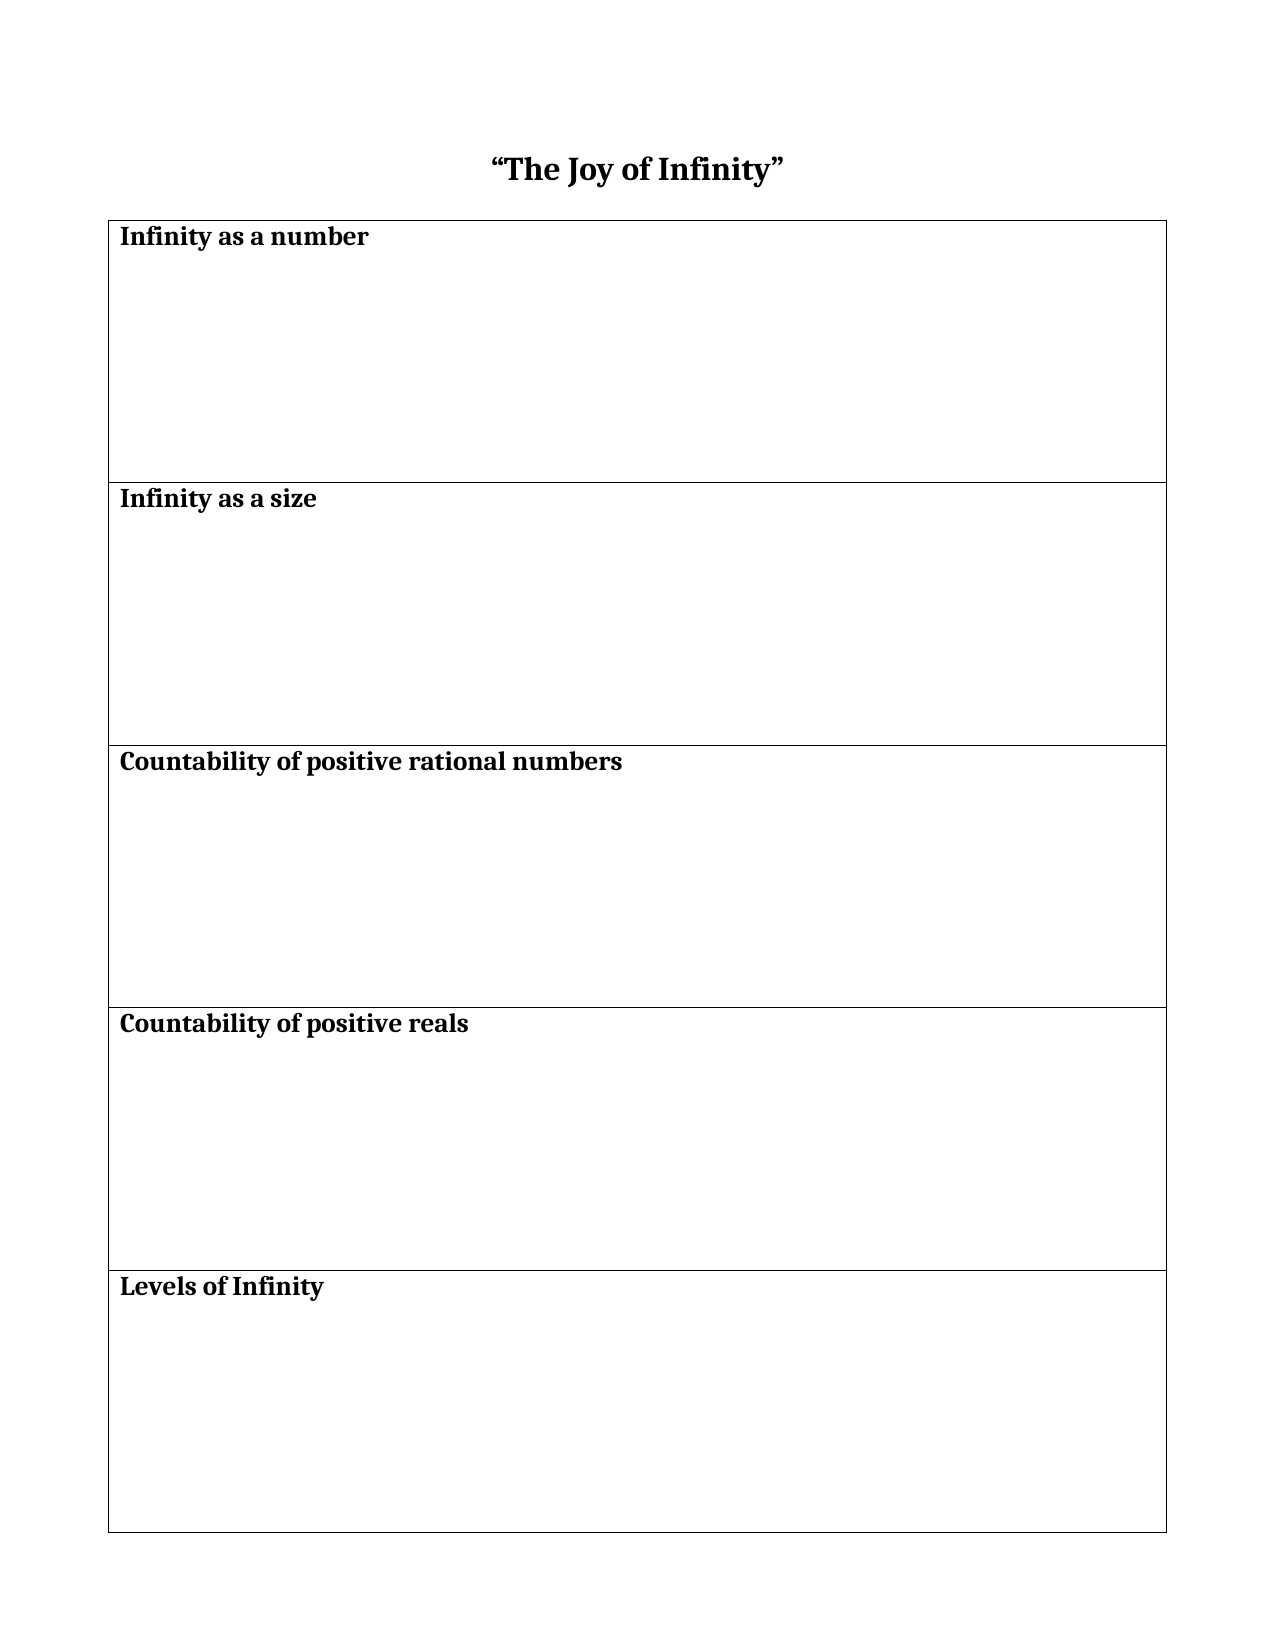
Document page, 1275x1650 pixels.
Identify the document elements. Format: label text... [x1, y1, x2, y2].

table_cell Levels of Infinity [109, 1271, 1166, 1532]
table_cell Countability of positive rational numbers [109, 746, 1166, 1007]
table_cell Countability of positive reals [109, 1008, 1166, 1269]
table_header Infinity as a number [109, 221, 1166, 482]
text “The Joy of Infinity” [120, 150, 1155, 188]
table_cell Infinity as a size [109, 483, 1166, 744]
